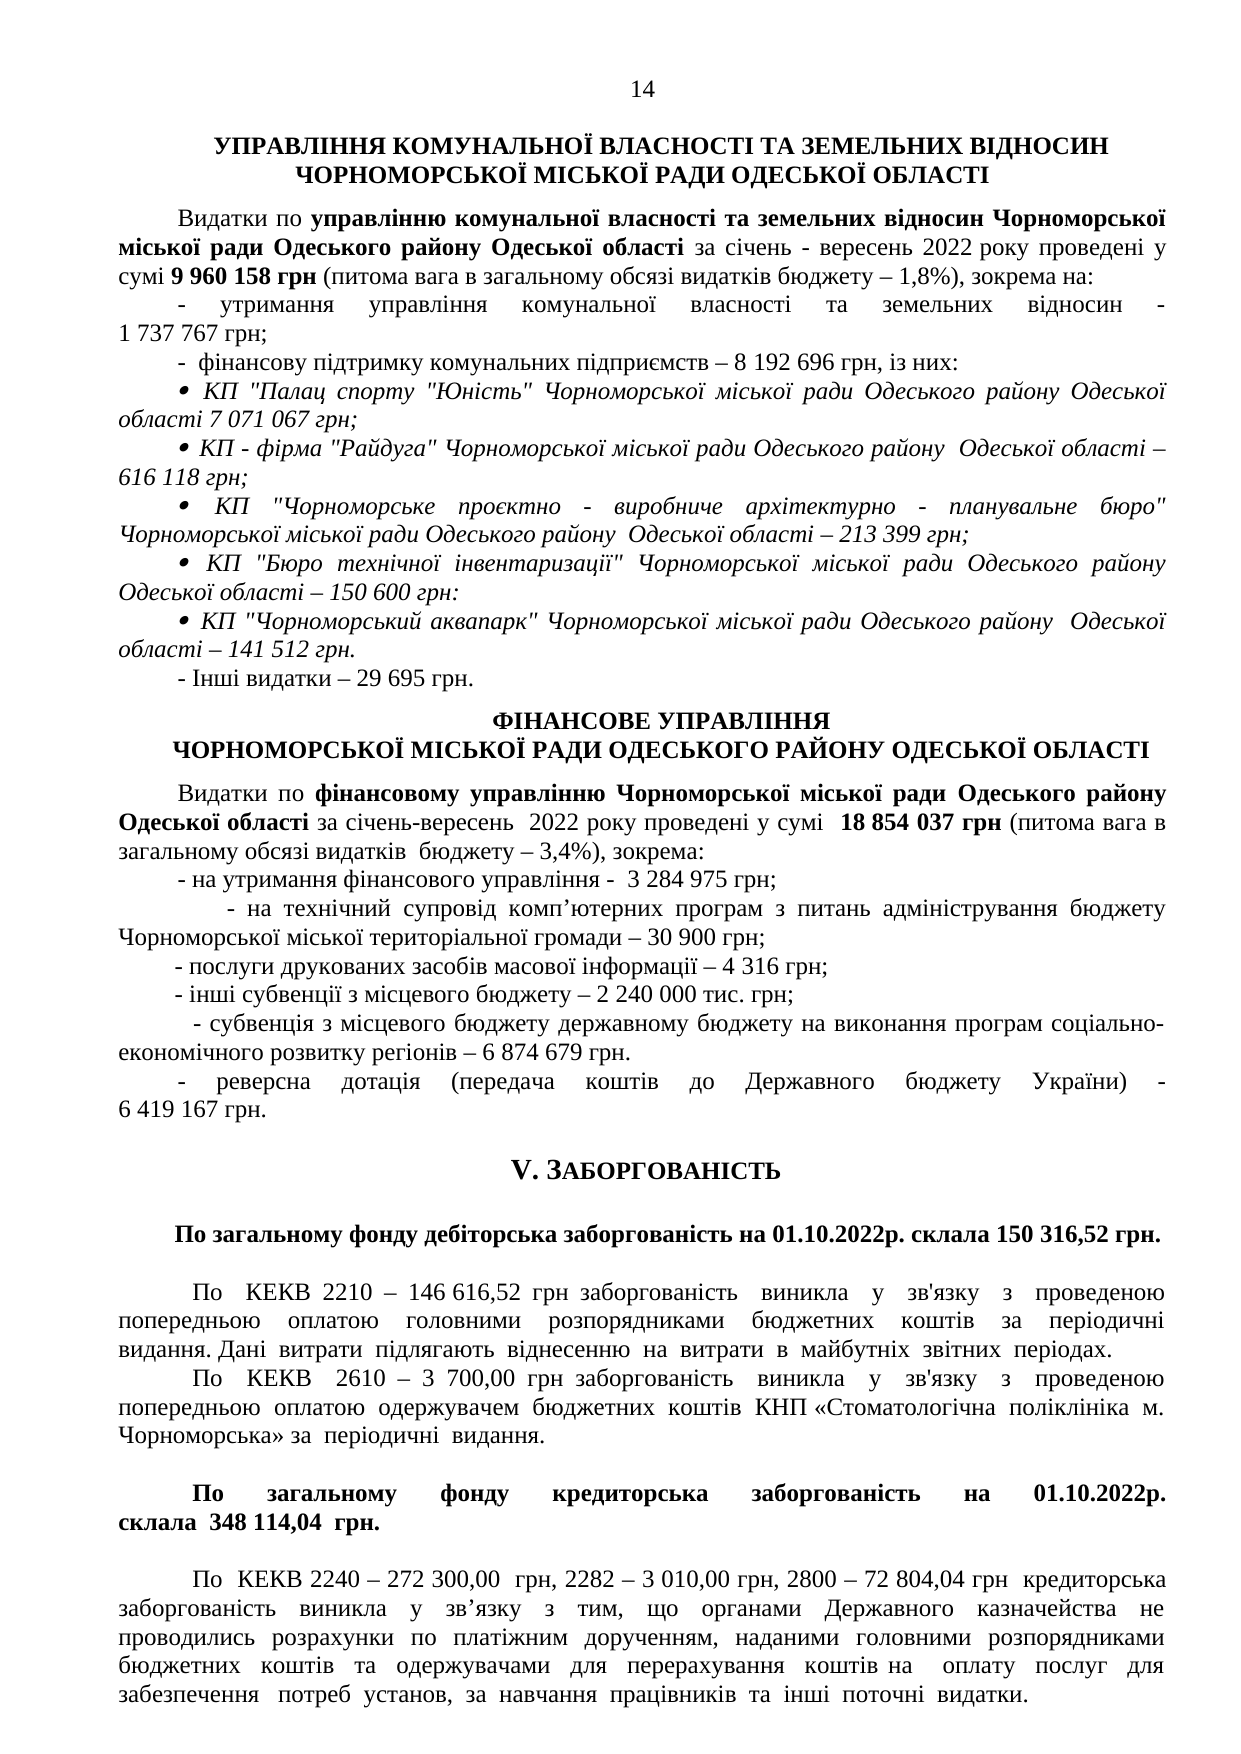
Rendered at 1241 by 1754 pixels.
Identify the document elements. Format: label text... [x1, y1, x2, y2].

text - фінансову підтримку комунальних підприємств – 8 192 696 грн, із них: [118, 347, 1167, 376]
text - реверсна дотація (передача коштів до Державного бюджету України) - 6 419 167 грн. [118, 1066, 1167, 1123]
list КП "Бюро технічної інвентаризації" Чорноморської міської ради Одеського району Одеської області – 150 600 грн: [118, 548, 1167, 606]
text По КЕКВ 2240 – 272 300,00 грн, 2282 – 3 010,00 грн, 2800 – 72 804,04 грн кредиторська заборгованість виникла у зв’язку з тим, що органами Державного казначейства не проводились розрахунки по платіжним дорученням, наданими головними розпорядниками бюджетних коштів та одержувачами для перерахування коштів на оплату послуг для забезпечення потреб установ, за навчання працівників та інші поточні видатки. [118, 1564, 1167, 1708]
text - на технічний супровід комп’ютерних програм з питань адміністрування бюджету Чорноморської міської територіальної громади – 30 900 грн; [118, 893, 1167, 951]
list КП "Чорноморський аквапарк" Чорноморської міської ради Одеського району Одеської області – 141 512 грн. [118, 606, 1167, 663]
text По загальному фонду дебіторська заборгованість на 01.10.2022р. склала 150 316,52 грн. [118, 1219, 1167, 1248]
text ФІНАНСОВЕ УПРАВЛІННЯ [118, 706, 1167, 735]
text УПРАВЛІННЯ КОМУНАЛЬНОЇ ВЛАСНОСТІ ТА ЗЕМЕЛЬНИХ ВІДНОСИН ЧОРНОМОРСЬКОЇ МІСЬКОЇ РАДИ ОДЕСЬКОЇ ОБЛАСТІ [118, 131, 1167, 189]
list КП "Чорноморське проєктно - виробниче архітектурно - планувальне бюро" Чорноморської міської ради Одеського району Одеської області – 213 399 грн; [118, 491, 1167, 548]
text Видатки по фінансовому управлінню Чорноморської міської ради Одеського району Одеської області за січень-вересень 2022 року проведені у сумі 18 854 037 грн (питома вага в загальному обсязі видатків бюджету – 3,4%), зокрема: [118, 778, 1167, 864]
text По КЕКВ 2610 – 3 700,00 грн заборгованість виникла у зв'язку з проведеною попередньою оплатою одержувачем бюджетних коштів КНП «Стоматологічна поліклініка м. Чорноморська» за періодичні видання. [118, 1363, 1167, 1449]
text - інші субвенції з місцевого бюджету – 2 240 000 тис. грн; [118, 979, 1167, 1008]
text По загальному фонду кредиторська заборгованість на 01.10.2022р. склала 348 114,04 грн. [118, 1478, 1167, 1535]
text V. ЗАБОРГОВАНІСТЬ [118, 1152, 1167, 1186]
text Видатки по управлінню комунальної власності та земельних відносин Чорноморської міської ради Одеського району Одеської області за січень - вересень 2022 року проведені у сумі 9 960 158 грн (питома вага в загальному обсязі видатків бюджету – 1,8%), зокрема на: [118, 203, 1167, 289]
text ЧОРНОМОРСЬКОЇ МІСЬКОЇ РАДИ ОДЕСЬКОГО РАЙОНУ ОДЕСЬКОЇ ОБЛАСТІ [118, 735, 1167, 764]
text - утримання управління комунальної власності та земельних відносин - 1 737 767 грн; [118, 289, 1167, 347]
text - послуги друкованих засобів масової інформації – 4 316 грн; [118, 951, 1167, 979]
text - субвенція з місцевого бюджету державному бюджету на виконання програм соціально-економічного розвитку регіонів – 6 874 679 грн. [118, 1008, 1167, 1066]
text По КЕКВ 2210 – 146 616,52 грн заборгованість виникла у зв'язку з проведеною попередньою оплатою головними розпорядниками бюджетних коштів за періодичні видання. Дані витрати підлягають віднесенню на витрати в майбутніх звітних періодах. [118, 1277, 1167, 1363]
list - Інші видатки – 29 695 грн. [177, 663, 1167, 692]
list КП "Палац спорту "Юність" Чорноморської міської ради Одеського району Одеської області 7 071 067 грн; [118, 376, 1167, 433]
text - на утримання фінансового управління - 3 284 975 грн; [118, 864, 1167, 893]
list КП - фірма "Райдуга" Чорноморської міської ради Одеського району Одеської області – 616 118 грн; [118, 433, 1167, 491]
